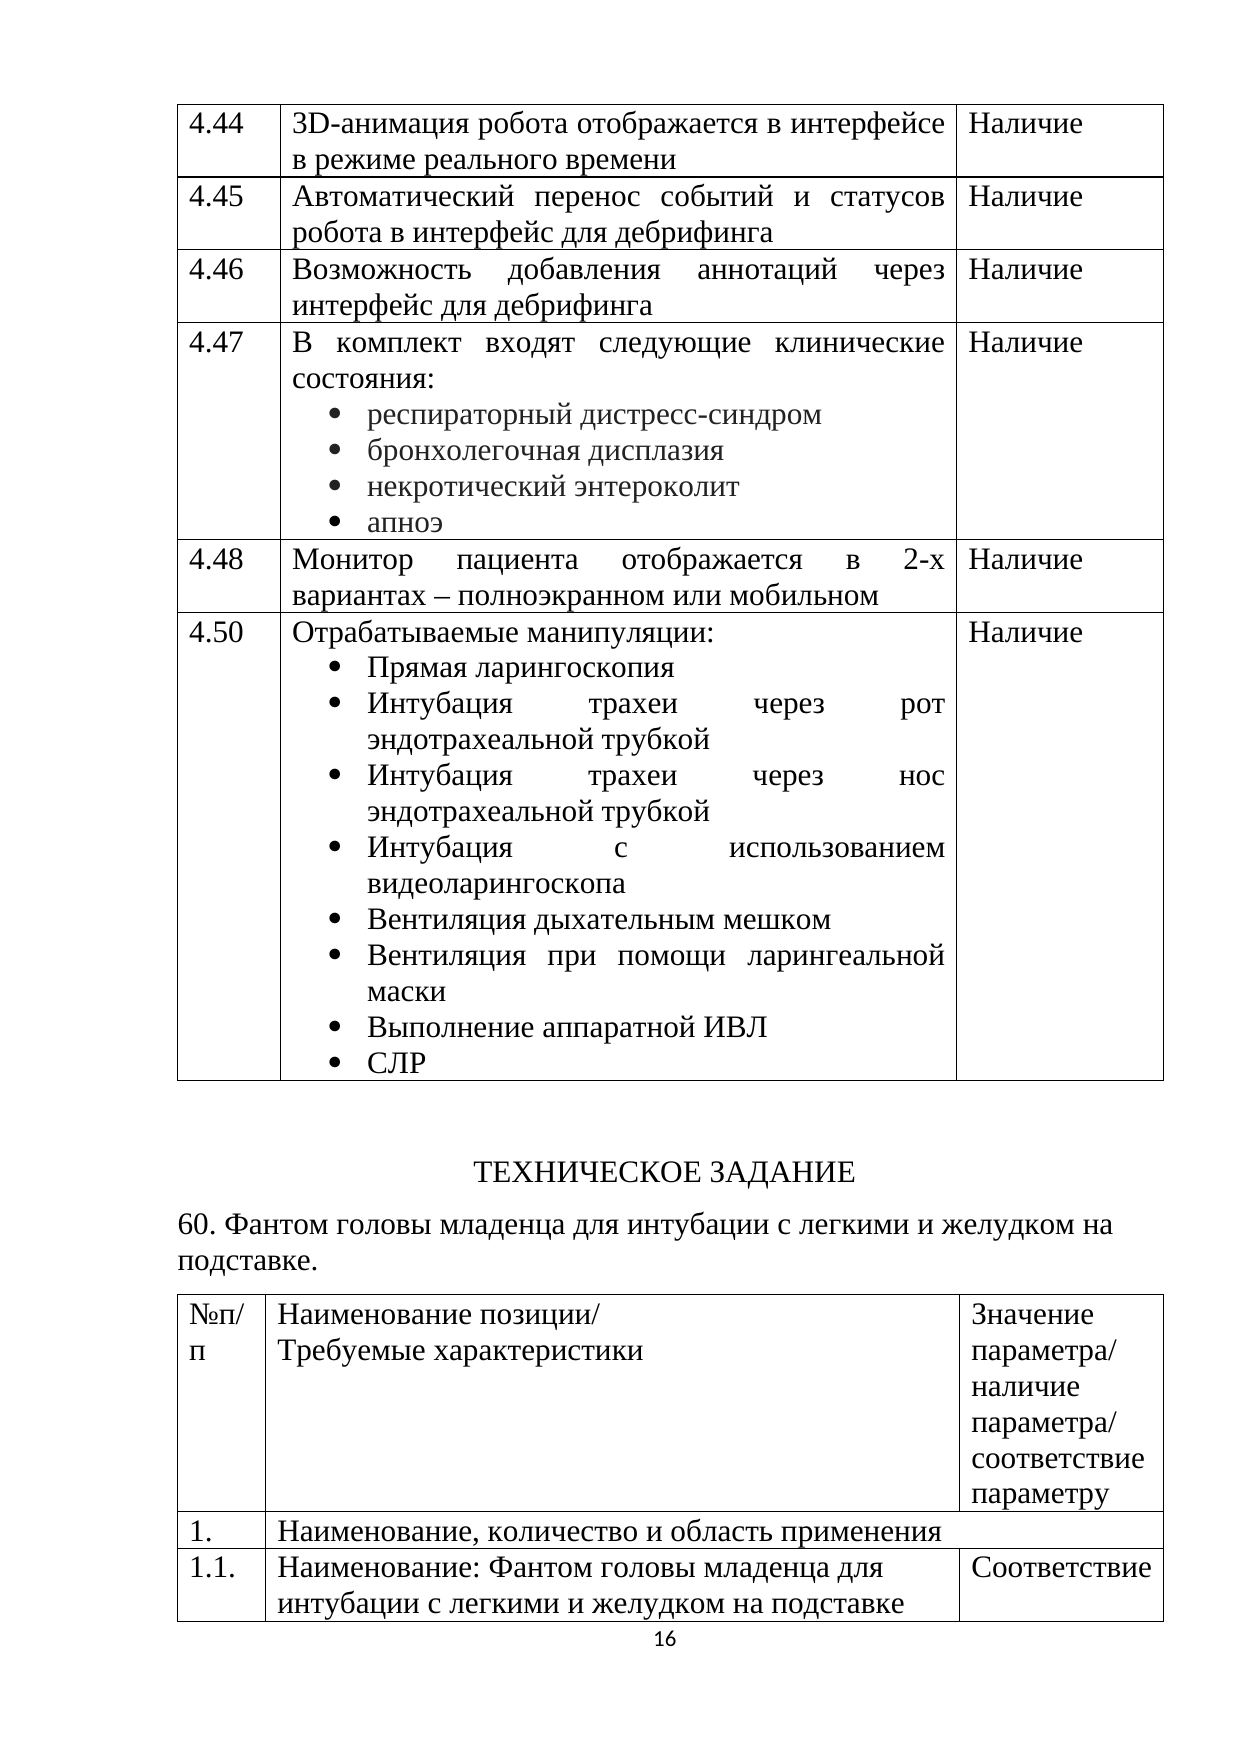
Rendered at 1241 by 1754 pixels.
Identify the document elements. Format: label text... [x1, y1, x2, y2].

table_cell В комплект входят следующие клинические состояния: респираторный дистресс-синдром бронхолегочная дисплазия некротический энтероколит апноэ [281, 323, 329, 539]
table_cell Соответствие [960, 1549, 1163, 1621]
table_cell 4.46 [178, 250, 280, 322]
table_cell 4.44 [178, 105, 280, 176]
table_cell 1. [178, 1512, 265, 1548]
table_cell Наличие [957, 105, 1163, 176]
table_cell Наличие [957, 178, 1163, 249]
table_cell Автоматический перенос событий и статусов робота в интерфейс для дебрифинга [281, 178, 956, 249]
table_cell 1.1. [178, 1549, 265, 1621]
table_header №п/п [178, 1295, 265, 1511]
text ТЕХНИЧЕСКОЕ ЗАДАНИЕ [177, 1153, 1152, 1189]
table_cell 3D-анимация робота отображается в интерфейсе в режиме реального времени [281, 105, 956, 176]
table_cell Наличие [957, 613, 1163, 1080]
table_cell Наименование: Фантом головы младенца для интубации с легкими и желудком на подставке [266, 1549, 959, 1621]
table_cell 4.48 [178, 540, 280, 612]
table_header Значение параметра/ наличие параметра/ соответствие параметру [960, 1295, 1163, 1511]
table_header Наименование позиции/ Требуемые характеристики [266, 1295, 959, 1511]
table_cell Наименование, количество и область применения [266, 1512, 1163, 1548]
table_cell Отрабатываемые манипуляции: Прямая ларингоскопия Интубация трахеи через рот эндотрахеальной трубкой Интубация трахеи через нос эндотрахеальной трубкой Интубация с использованием видеоларингоскопа Вентиляция дыхательным мешком Вентиляция при помощи ларингеальной маски Выполнение аппаратной ИВЛ СЛР [281, 613, 956, 1080]
table_cell Наличие [957, 250, 1163, 322]
table_cell Возможность добавления аннотаций через интерфейс для дебрифинга [281, 250, 956, 322]
table_cell 4.45 [178, 178, 280, 249]
table_cell 4.50 [178, 613, 280, 1080]
table_cell Наличие [957, 323, 1163, 539]
table_cell 4.47 [178, 323, 280, 539]
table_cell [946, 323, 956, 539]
text 60. Фантом головы младенца для интубации с легкими и желудком на подставке. [177, 1206, 1152, 1277]
table_cell Наличие [957, 540, 1163, 612]
table_cell Монитор пациента отображается в 2-х вариантах – полноэкранном или мобильном [281, 540, 956, 612]
